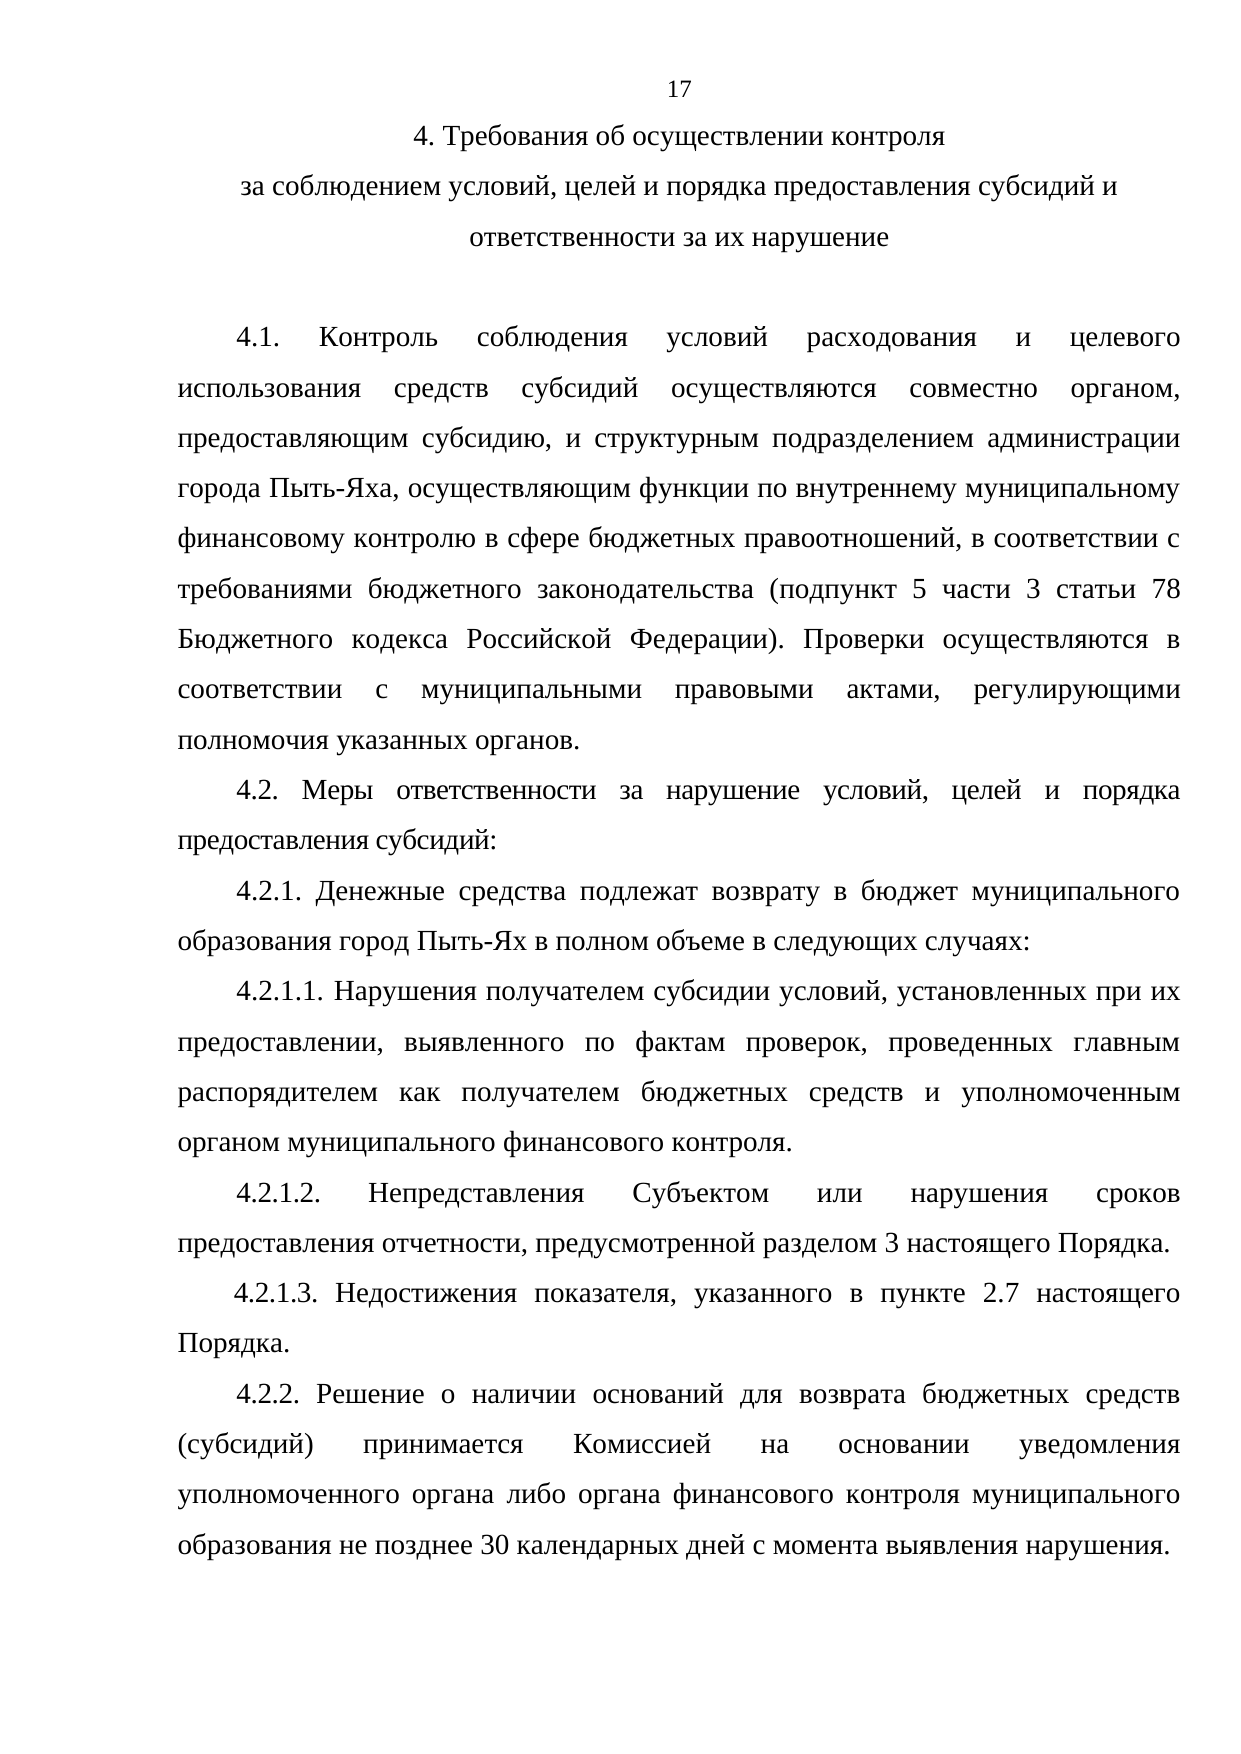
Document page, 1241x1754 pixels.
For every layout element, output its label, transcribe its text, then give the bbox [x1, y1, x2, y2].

text за соблюдением условий, целей и порядка предоставления субсидий и ответственности за их нарушение [177, 168, 1181, 252]
text 4.2.1.2. Непредставления Субъектом или нарушения сроков предоставления отчетности, предусмотренной разделом 3 настоящего Порядка. [177, 1175, 1181, 1258]
text 4.2.1.1. Нарушения получателем субсидии условий, установленных при их предоставлении, выявленного по фактам проверок, проведенных главным распорядителем как получателем бюджетных средств и уполномоченным органом муниципального финансового контроля. [177, 973, 1181, 1158]
text 4.2.2. Решение о наличии оснований для возврата бюджетных средств (субсидий) принимается Комиссией на основании уведомления уполномоченного органа либо органа финансового контроля муниципального образования не позднее 30 календарных дней с момента выявления нарушения. [177, 1376, 1181, 1560]
text 4. Требования об осуществлении контроля [177, 118, 1181, 152]
text 4.1. Контроль соблюдения условий расходования и целевого использования средств субсидий осуществляются совместно органом, предоставляющим субсидию, и структурным подразделением администрации города Пыть-Яха, осуществляющим функции по внутреннему муниципальному финансовому контролю в сфере бюджетных правоотношений, в соответствии с требованиями бюджетного законодательства (подпункт 5 части 3 статьи 78 Бюджетного кодекса Российской Федерации). Проверки осуществляются в соответствии с муниципальными правовыми актами, регулирующими полномочия указанных органов. [177, 319, 1181, 755]
text 4.2.1.3. Недостижения показателя, указанного в пункте 2.7 настоящего Порядка. [177, 1275, 1181, 1359]
text 4.2.1. Денежные средства подлежат возврату в бюджет муниципального образования город Пыть-Ях в полном объеме в следующих случаях: [177, 873, 1181, 957]
text 4.2. Меры ответственности за нарушение условий, целей и порядка предоставления субсидий: [177, 772, 1181, 856]
